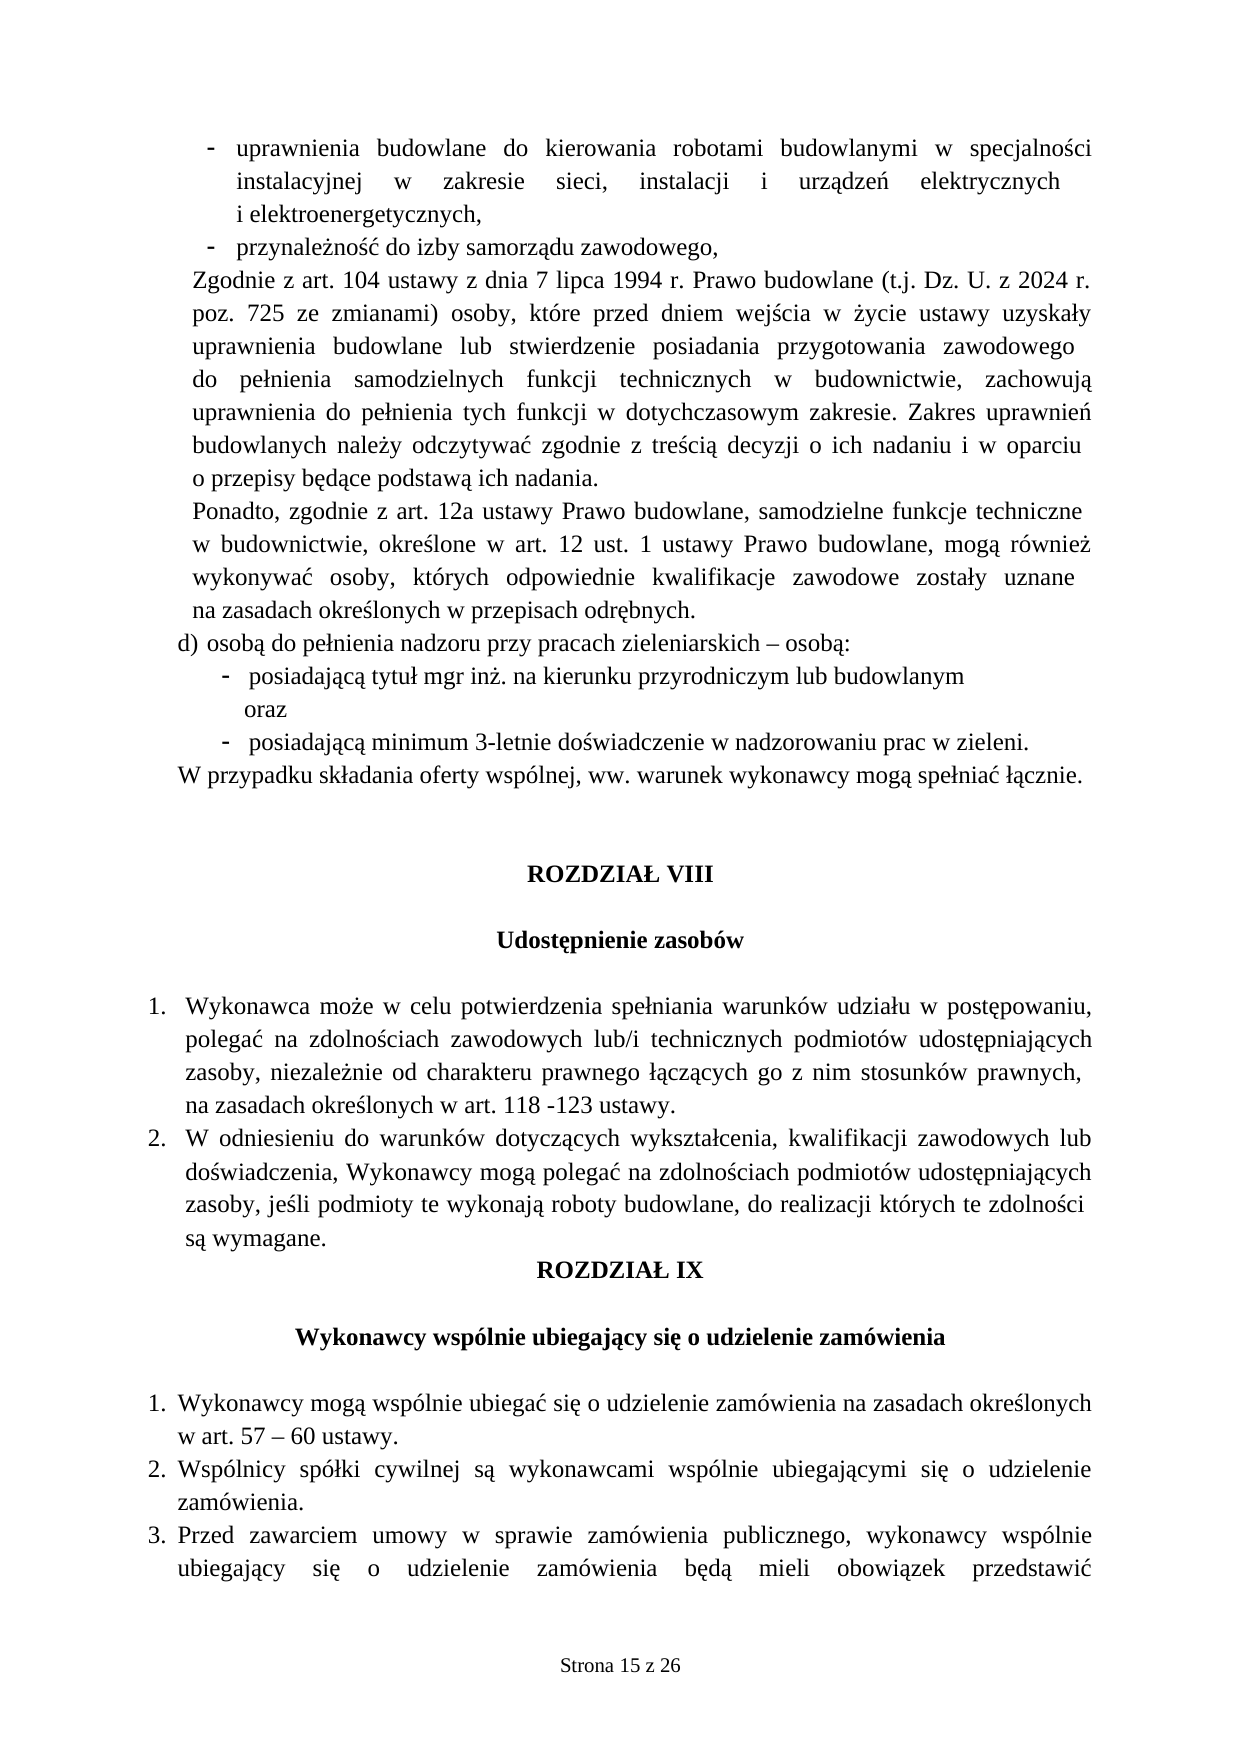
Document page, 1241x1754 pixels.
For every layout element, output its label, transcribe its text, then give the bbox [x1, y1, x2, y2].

list posiadającą minimum 3-letnie doświadczenie w nadzorowaniu prac w zieleni. [221, 727, 1093, 756]
text Wykonawcy wspólnie ubiegający się o udzielenie zamówienia [148, 1322, 1093, 1350]
list Wspólnicy spółki cywilnej są wykonawcami wspólnie ubiegającymi się o udzielenie zamówienia. [148, 1454, 1093, 1516]
list osobą do pełnienia nadzoru przy pracach zieleniarskich – osobą: [177, 628, 1093, 657]
list Ponadto, zgodnie z art. 12a ustawy Prawo budowlane, samodzielne funkcje techniczne w budownictwie, określone w art. 12 ust. 1 ustawy Prawo budowlane, mogą również wykonywać osoby, których odpowiednie kwalifikacje zawodowe zostały uznane na zasadach określonych w przepisach odrębnych. [192, 496, 1093, 624]
list Wykonawca może w celu potwierdzenia spełniania warunków udziału w postępowaniu, polegać na zdolnościach zawodowych lub/i technicznych podmiotów udostępniających zasoby, niezależnie od charakteru prawnego łączących go z nim stosunków prawnych, na zasadach określonych w art. 118 -123 ustawy. [148, 991, 1093, 1119]
text W przypadku składania oferty wspólnej, ww. warunek wykonawcy mogą spełniać łącznie. [177, 760, 1093, 789]
text ROZDZIAŁ IX [148, 1256, 1093, 1284]
list posiadającą tytuł mgr inż. na kierunku przyrodniczym lub budowlanym [221, 661, 1093, 690]
list uprawnienia budowlane do kierowania robotami budowlanymi w specjalności instalacyjnej w zakresie sieci, instalacji i urządzeń elektrycznych i elektroenergetycznych, [207, 133, 1093, 228]
list W odniesieniu do warunków dotyczących wykształcenia, kwalifikacji zawodowych lub doświadczenia, Wykonawcy mogą polegać na zdolnościach podmiotów udostępniających zasoby, jeśli podmioty te wykonają roboty budowlane, do realizacji których te zdolności są wymagane. [148, 1123, 1093, 1251]
list Zgodnie z art. 104 ustawy z dnia 7 lipca 1994 r. Prawo budowlane (t.j. Dz. U. z 2024 r. poz. 725 ze zmianami) osoby, które przed dniem wejścia w życie ustawy uzyskały uprawnienia budowlane lub stwierdzenie posiadania przygotowania zawodowego do pełnienia samodzielnych funkcji technicznych w budownictwie, zachowują uprawnienia do pełnienia tych funkcji w dotychczasowym zakresie. Zakres uprawnień budowlanych należy odczytywać zgodnie z treścią decyzji o ich nadaniu i w oparciu o przepisy będące podstawą ich nadania. [192, 265, 1093, 492]
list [148, 1520, 1093, 1582]
list Wykonawcy mogą wspólnie ubiegać się o udzielenie zamówienia na zasadach określonych w art. 57 – 60 ustawy. [148, 1388, 1093, 1449]
list przynależność do izby samorządu zawodowego, [207, 232, 1093, 261]
text Udostępnienie zasobów [148, 925, 1093, 954]
text oraz [244, 694, 1093, 723]
text ROZDZIAŁ VIII [148, 859, 1093, 888]
